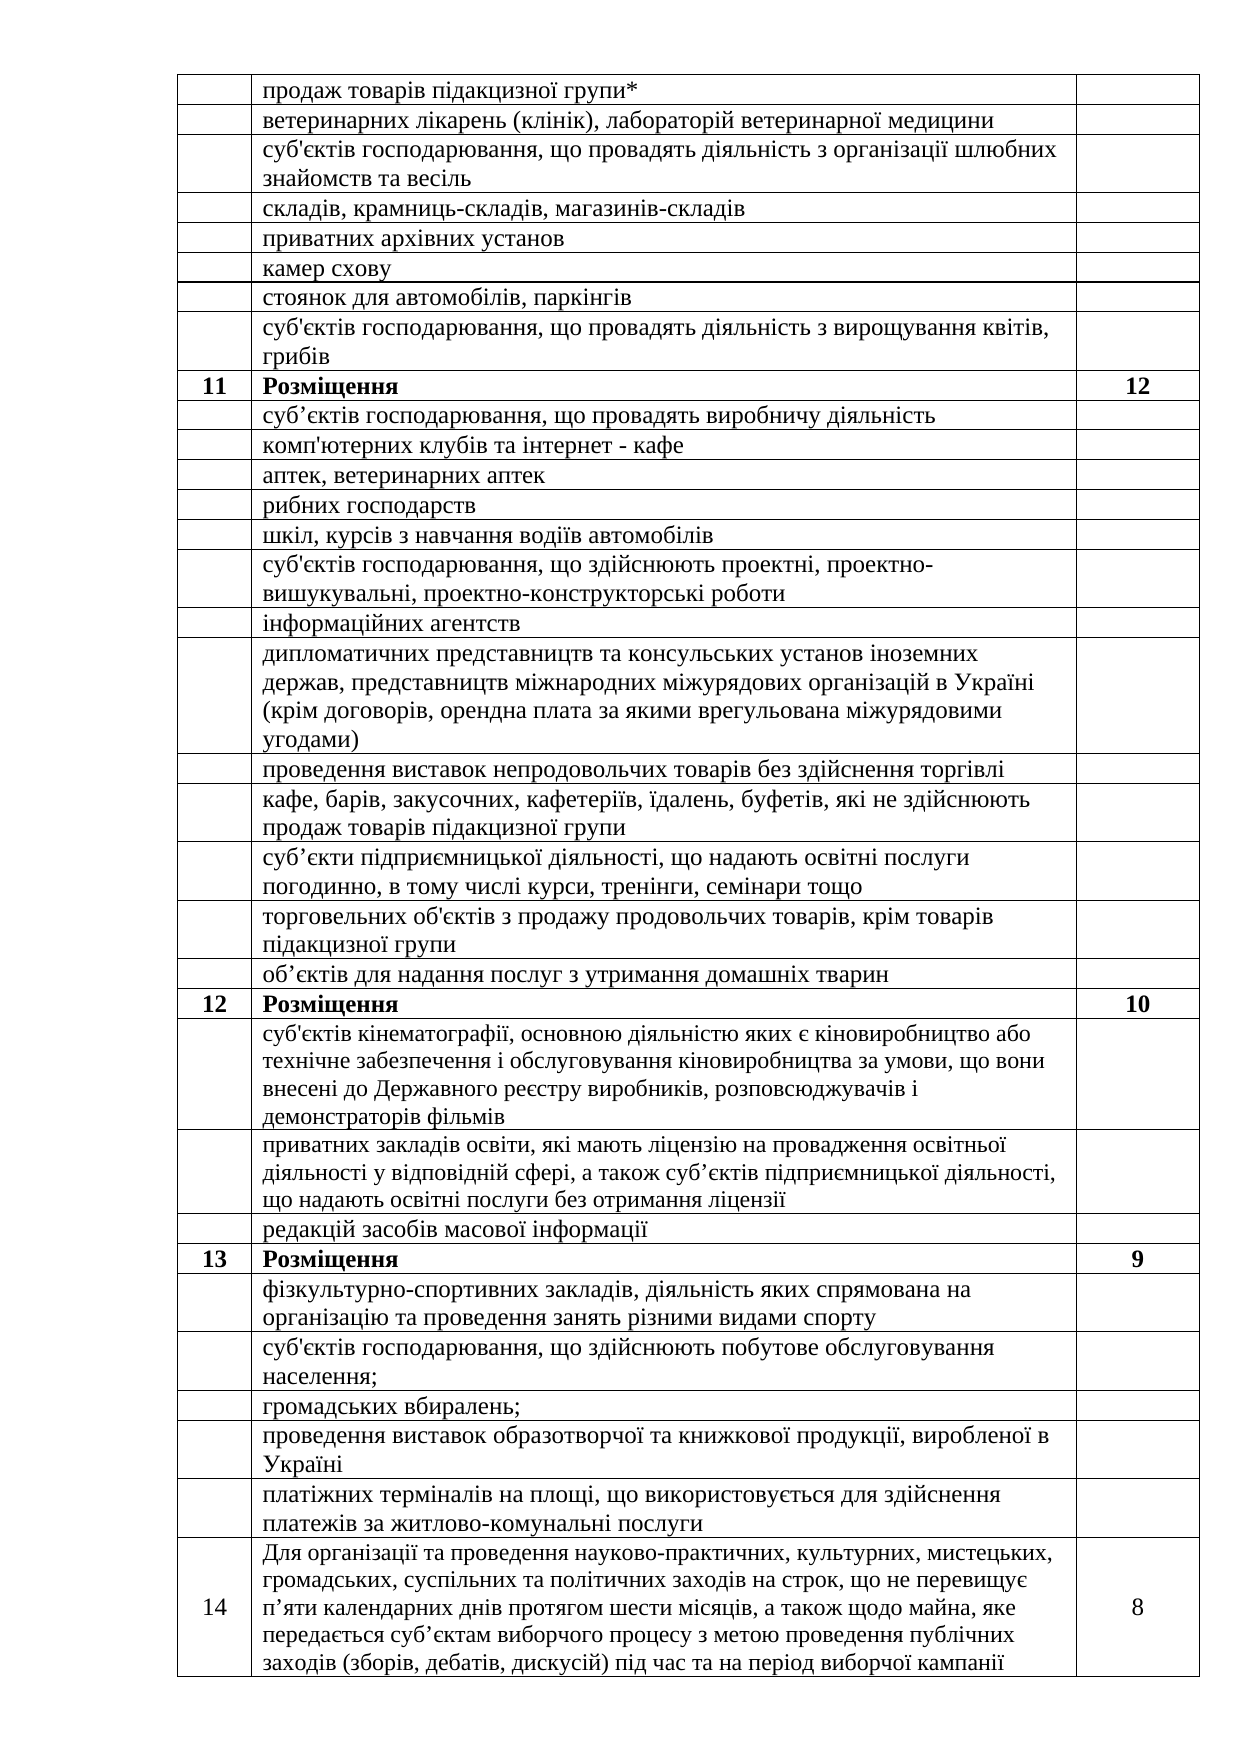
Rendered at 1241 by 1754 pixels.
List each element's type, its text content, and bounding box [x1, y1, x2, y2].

table_cell [1077, 460, 1199, 489]
table_cell [1077, 193, 1199, 222]
table_cell Розміщення [252, 989, 1076, 1018]
table_cell [1077, 283, 1199, 311]
table_cell [178, 1391, 251, 1419]
table_cell дипломатичних представництв та консульських установ іноземних держав, представництв міжнародних міжурядових організацій в Україні (крім договорів, орендна плата за якими врегульована міжурядовими угодами) [252, 638, 1076, 753]
table_cell [178, 959, 251, 988]
table_cell рибних господарств [252, 490, 1076, 519]
table_cell шкіл, курсів з навчання водіїв автомобілів [252, 520, 1076, 548]
table_cell [1077, 253, 1199, 281]
table_cell фізкультурно-спортивних закладів, діяльність яких спрямована на організацію та проведення занять різними видами спорту [252, 1274, 1076, 1331]
table_cell [178, 608, 251, 637]
table_cell стоянок для автомобілів, паркінгів [252, 283, 1076, 311]
table_cell [1077, 754, 1199, 783]
table_cell [1077, 638, 1199, 753]
table_cell [178, 1332, 251, 1390]
table_cell [1077, 608, 1199, 637]
table_cell об’єктів для надання послуг з утримання домашніх тварин [252, 959, 1076, 988]
table_cell [1077, 959, 1199, 988]
table_cell [178, 430, 251, 459]
table_cell суб’єкти підприємницької діяльності, що надають освітні послуги погодинно, в тому числі курси, тренінги, семінари тощо [252, 842, 1076, 900]
table_cell [178, 754, 251, 783]
table_cell [1077, 1332, 1199, 1390]
table_cell [178, 283, 251, 311]
table_cell [1077, 312, 1199, 370]
table_cell [1077, 490, 1199, 519]
table_cell [178, 1214, 251, 1243]
table_cell [178, 1421, 251, 1478]
table_cell складів, крамниць-складів, магазинів-складів [252, 193, 1076, 222]
table_cell [178, 1274, 251, 1331]
table_cell [1077, 1130, 1199, 1213]
table_cell [1077, 430, 1199, 459]
table_cell інформаційних агентств [252, 608, 1076, 637]
table_cell [178, 1130, 251, 1213]
table_cell громадських вбиралень; [252, 1391, 1076, 1419]
table_cell [1077, 1019, 1199, 1129]
table_cell приватних закладів освіти, які мають ліцензію на провадження освітньої діяльності у відповідній сфері, а також суб’єктів підприємницької діяльності, що надають освітні послуги без отримання ліцензії [252, 1130, 1076, 1213]
table_cell комп'ютерних клубів та інтернет - кафе [252, 430, 1076, 459]
table_cell [178, 784, 251, 841]
table_cell [1077, 223, 1199, 252]
table_cell торговельних об'єктів з продажу продовольчих товарів, крім товарів підакцизної групи [252, 901, 1076, 958]
table_cell суб'єктів господарювання, що провадять діяльність з організації шлюбних знайомств та весіль [252, 135, 1076, 192]
table_cell [178, 105, 251, 133]
table_cell [1077, 1479, 1199, 1537]
table_cell [178, 638, 251, 753]
table_cell 11 [178, 371, 251, 399]
table_cell [178, 135, 251, 192]
table_cell [178, 223, 251, 252]
table_cell [1077, 1391, 1199, 1419]
table_cell 9 [1077, 1244, 1199, 1273]
table_cell платіжних терміналів на площі, що використовується для здійснення платежів за житлово-комунальні послуги [252, 1479, 1076, 1537]
table_cell Розміщення [252, 1244, 1076, 1273]
table_cell [1077, 135, 1199, 192]
table_cell [178, 1479, 251, 1537]
table_cell 10 [1077, 989, 1199, 1018]
table_cell [1077, 901, 1199, 958]
table_cell [178, 490, 251, 519]
table_cell [178, 1019, 251, 1129]
table_cell [178, 75, 251, 104]
table_cell [178, 401, 251, 429]
table_cell [1077, 1274, 1199, 1331]
table_cell 8 [1077, 1538, 1199, 1676]
table_cell Для організації та проведення науково-практичних, культурних, мистецьких, громадських, суспільних та політичних заходів на строк, що не перевищує п’яти календарних днів протягом шести місяців, а також щодо майна, яке передається суб’єктам виборчого процесу з метою проведення публічних заходів (зборів, дебатів, дискусій) під час та на період виборчої кампанії [252, 1538, 1076, 1676]
table_cell [178, 193, 251, 222]
table_cell 12 [1077, 371, 1199, 399]
table_cell [1077, 75, 1199, 104]
table_cell суб’єктів господарювання, що провадять виробничу діяльність [252, 401, 1076, 429]
table_cell 12 [178, 989, 251, 1018]
table_cell [1077, 1214, 1199, 1243]
table_cell [178, 312, 251, 370]
table_cell [178, 901, 251, 958]
table_cell 13 [178, 1244, 251, 1273]
table_cell 14 [178, 1538, 251, 1676]
table_cell [1077, 550, 1199, 607]
table_cell [1077, 520, 1199, 548]
table_cell приватних архівних установ [252, 223, 1076, 252]
table_cell проведення виставок непродовольчих товарів без здійснення торгівлі [252, 754, 1076, 783]
table_cell [178, 253, 251, 281]
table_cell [252, 75, 1076, 104]
table_cell суб'єктів господарювання, що здійснюють проектні, проектно-вишукувальні, проектно-конструкторські роботи [252, 550, 1076, 607]
table_cell [1077, 784, 1199, 841]
table_cell [178, 842, 251, 900]
table_cell [1077, 401, 1199, 429]
table_cell [1077, 105, 1199, 133]
table_cell проведення виставок образотворчої та книжкової продукції, виробленої в Україні [252, 1421, 1076, 1478]
table_cell редакцій засобів масової інформації [252, 1214, 1076, 1243]
table_cell ветеринарних лікарень (клінік), лабораторій ветеринарної медицини [252, 105, 1076, 133]
table_cell суб'єктів господарювання, що провадять діяльність з вирощування квітів, грибів [252, 312, 1076, 370]
table_cell кафе, барів, закусочних, кафетеріїв, їдалень, буфетів, які не здійснюють продаж товарів підакцизної групи [252, 784, 1076, 841]
table_cell суб'єктів господарювання, що здійснюють побутове обслуговування населення; [252, 1332, 1076, 1390]
table_cell аптек, ветеринарних аптек [252, 460, 1076, 489]
table_cell Розміщення [252, 371, 1076, 399]
table_cell [178, 550, 251, 607]
table_cell суб'єктів кінематографії, основною діяльністю яких є кіновиробництво або технічне забезпечення і обслуговування кіновиробництва за умови, що вони внесені до Державного реєстру виробників, розповсюджувачів і демонстраторів фільмів [252, 1019, 1076, 1129]
table_cell [178, 520, 251, 548]
table_cell [1077, 842, 1199, 900]
table_cell [178, 460, 251, 489]
table_cell камер схову [252, 253, 1076, 281]
table_cell [1077, 1421, 1199, 1478]
